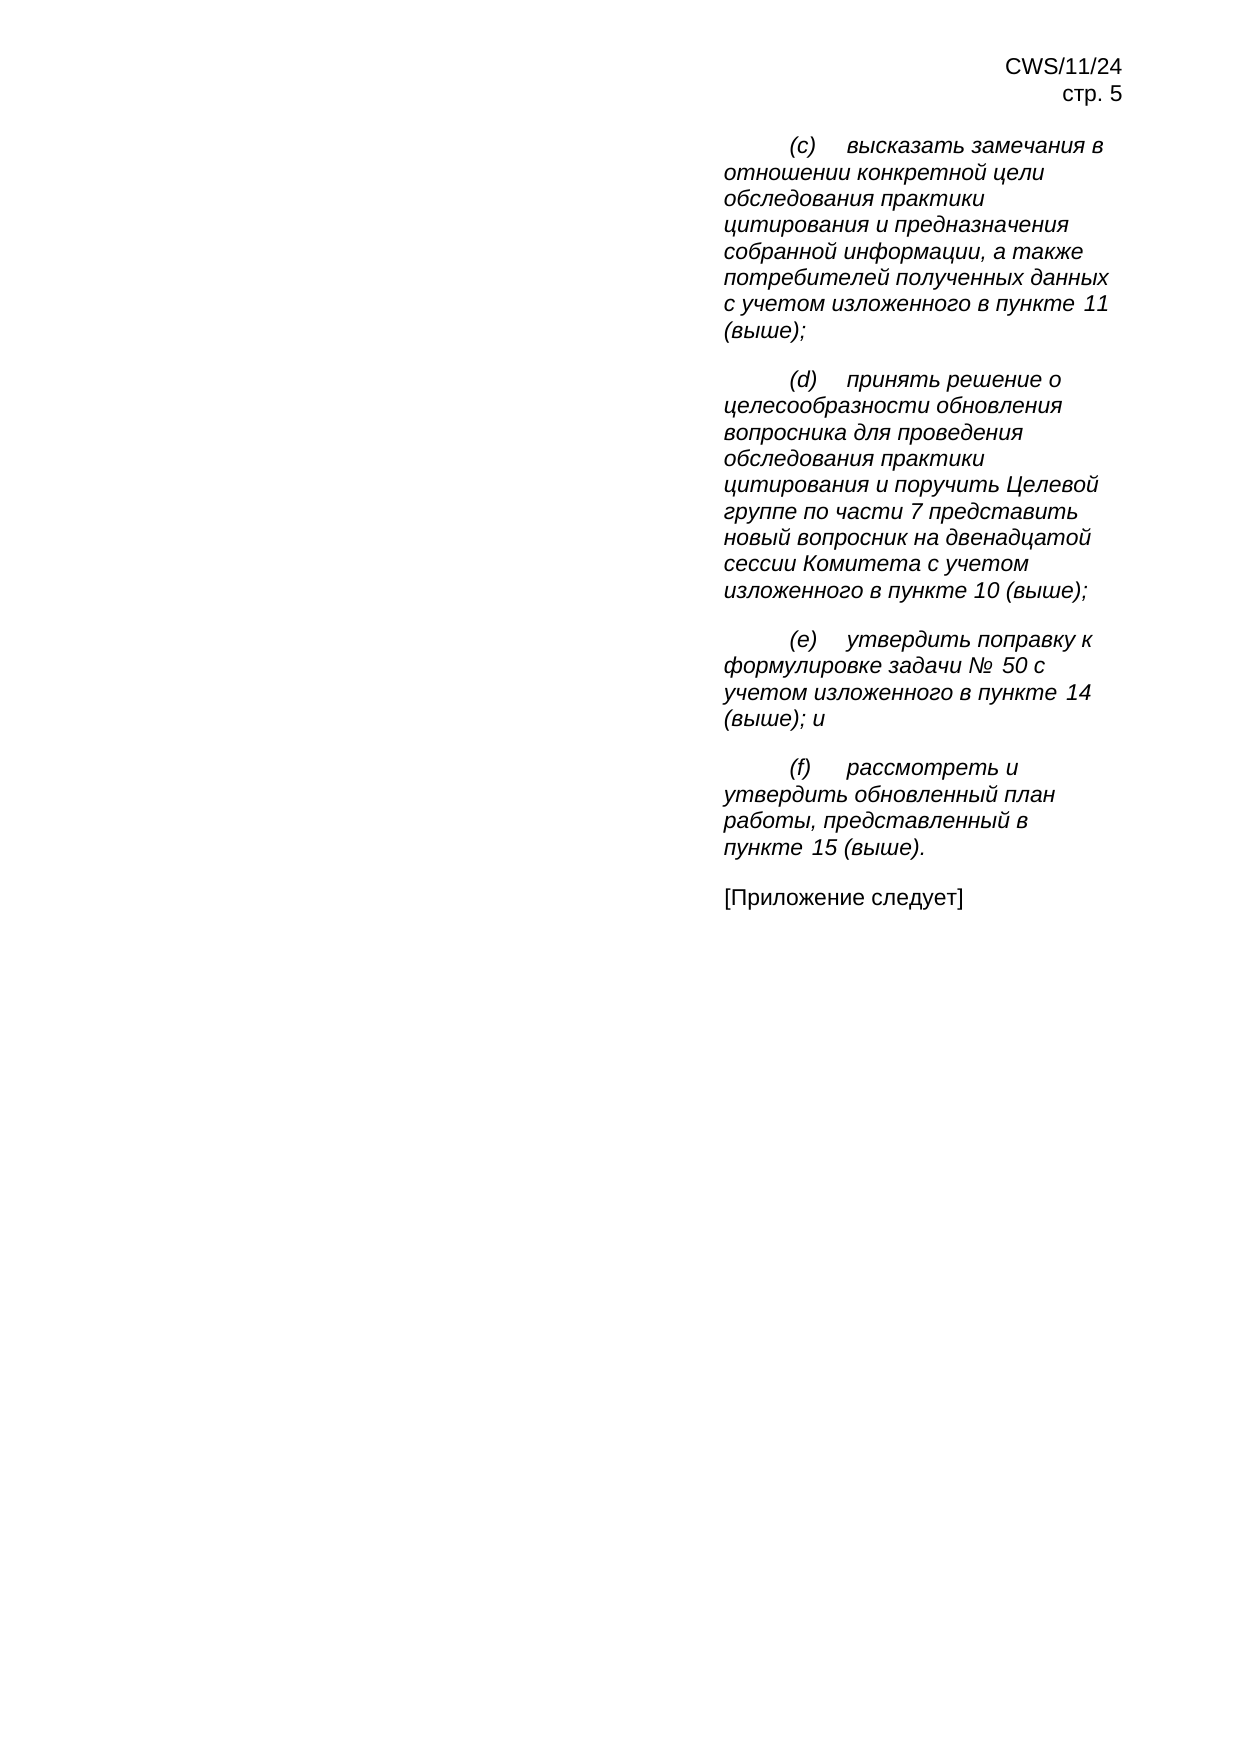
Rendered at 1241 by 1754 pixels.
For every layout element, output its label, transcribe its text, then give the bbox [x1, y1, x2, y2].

text [Приложение следует] [724, 883, 1122, 910]
text (f) рассмотреть и утвердить обновленный план работы, представленный в пункте 15 (выше). [724, 754, 1122, 860]
text (e) утвердить поправку к формулировке задачи № 50 с учетом изложенного в пункте 14 (выше); и [724, 626, 1122, 731]
text (c) высказать замечания в отношении конкретной цели обследования практики цитирования и предназначения собранной информации, а также потребителей полученных данных с учетом изложенного в пункте 11 (выше); [724, 132, 1122, 343]
text (d) принять решение о целесообразности обновления вопросника для проведения обследования практики цитирования и поручить Целевой группе по части 7 представить новый вопросник на двенадцатой сессии Комитета с учетом изложенного в пункте 10 (выше); [724, 366, 1122, 603]
